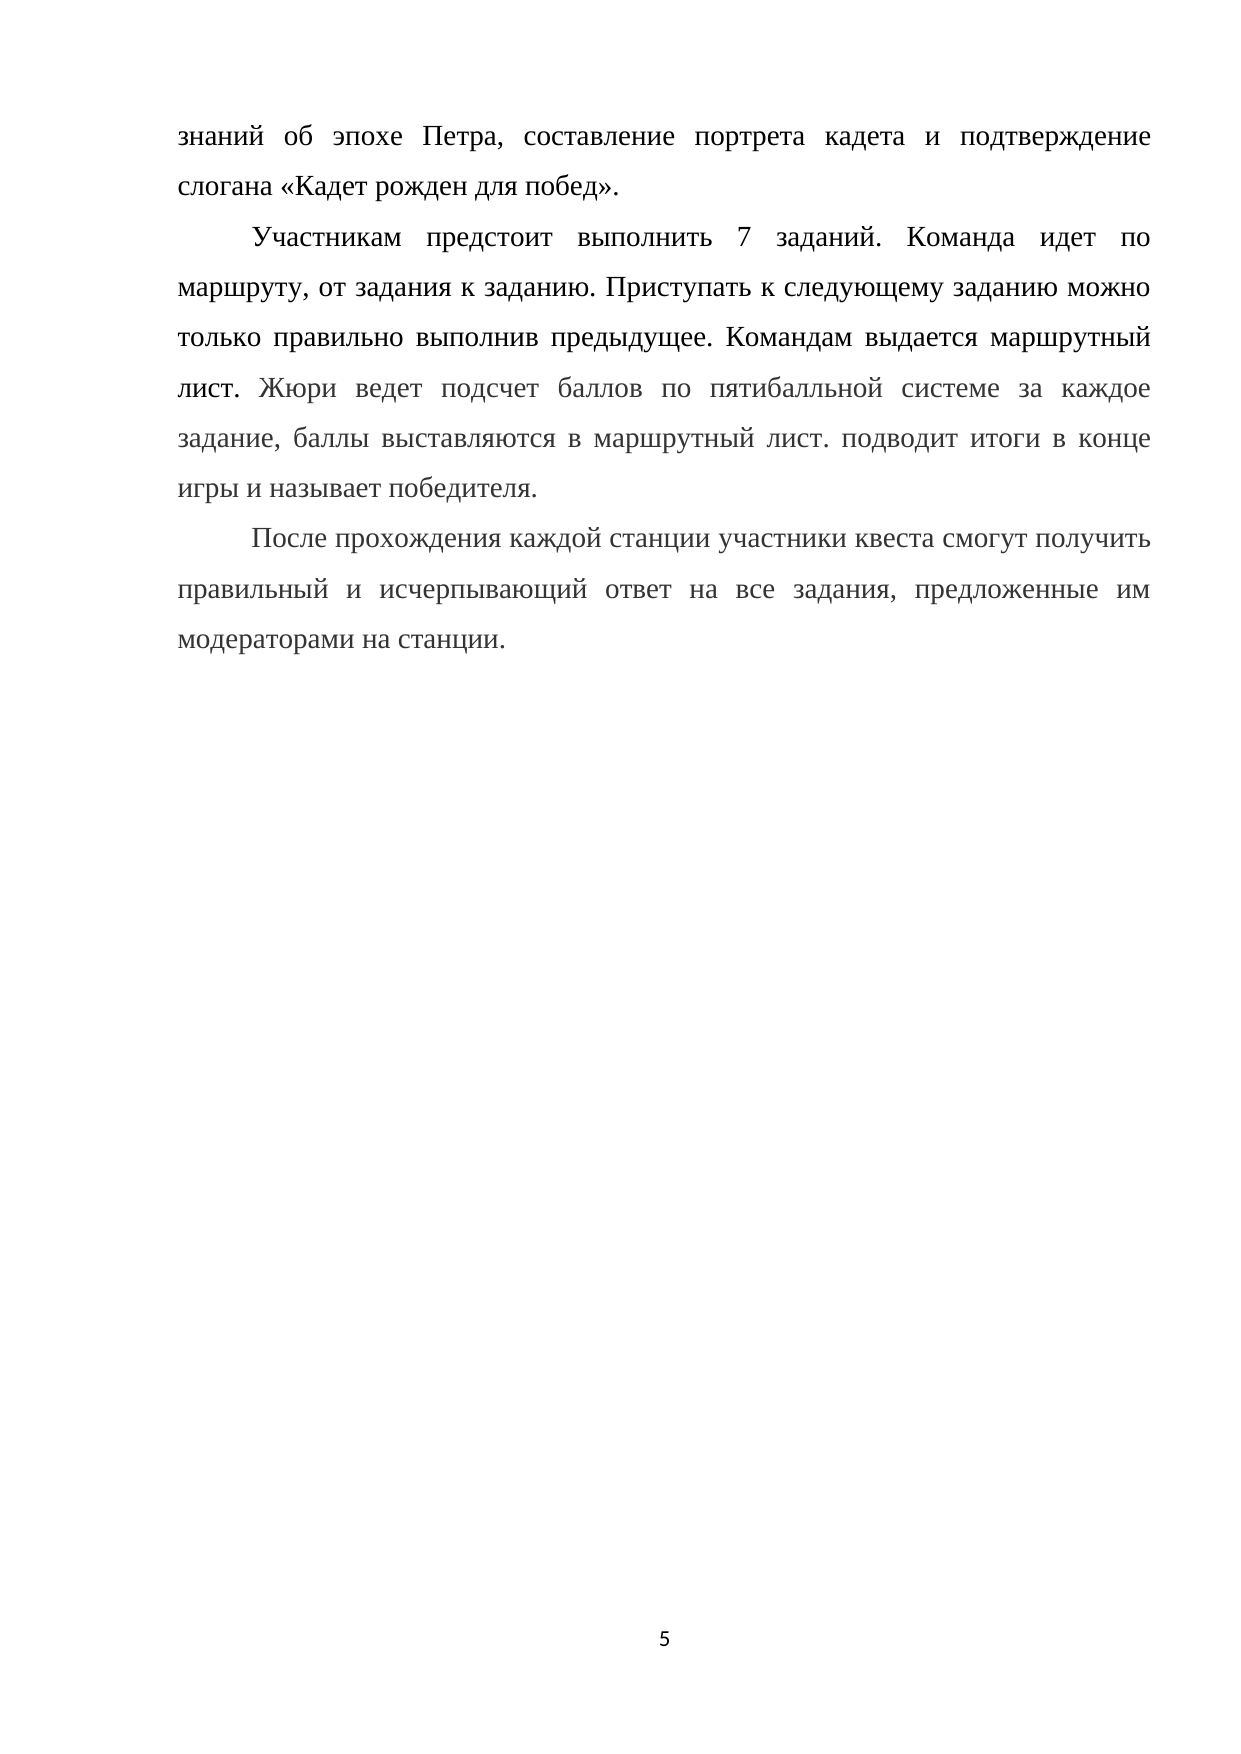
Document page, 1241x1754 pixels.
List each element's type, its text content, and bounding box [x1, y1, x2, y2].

text После прохождения каждой станции участники квеста смогут получить правильный и исчерпывающий ответ на все задания, предложенные им модераторами на станции. [177, 521, 1152, 655]
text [177, 118, 1152, 202]
text Участникам предстоит выполнить 7 заданий. Команда идет по маршруту, от задания к заданию. Приступать к следующему заданию можно только правильно выполнив предыдущее. Командам выдается маршрутный лист. Жюри ведет подсчет баллов по пятибалльной системе за каждое задание, баллы выставляются в маршрутный лист. подводит итоги в конце игры и называет победителя. [177, 219, 1152, 504]
